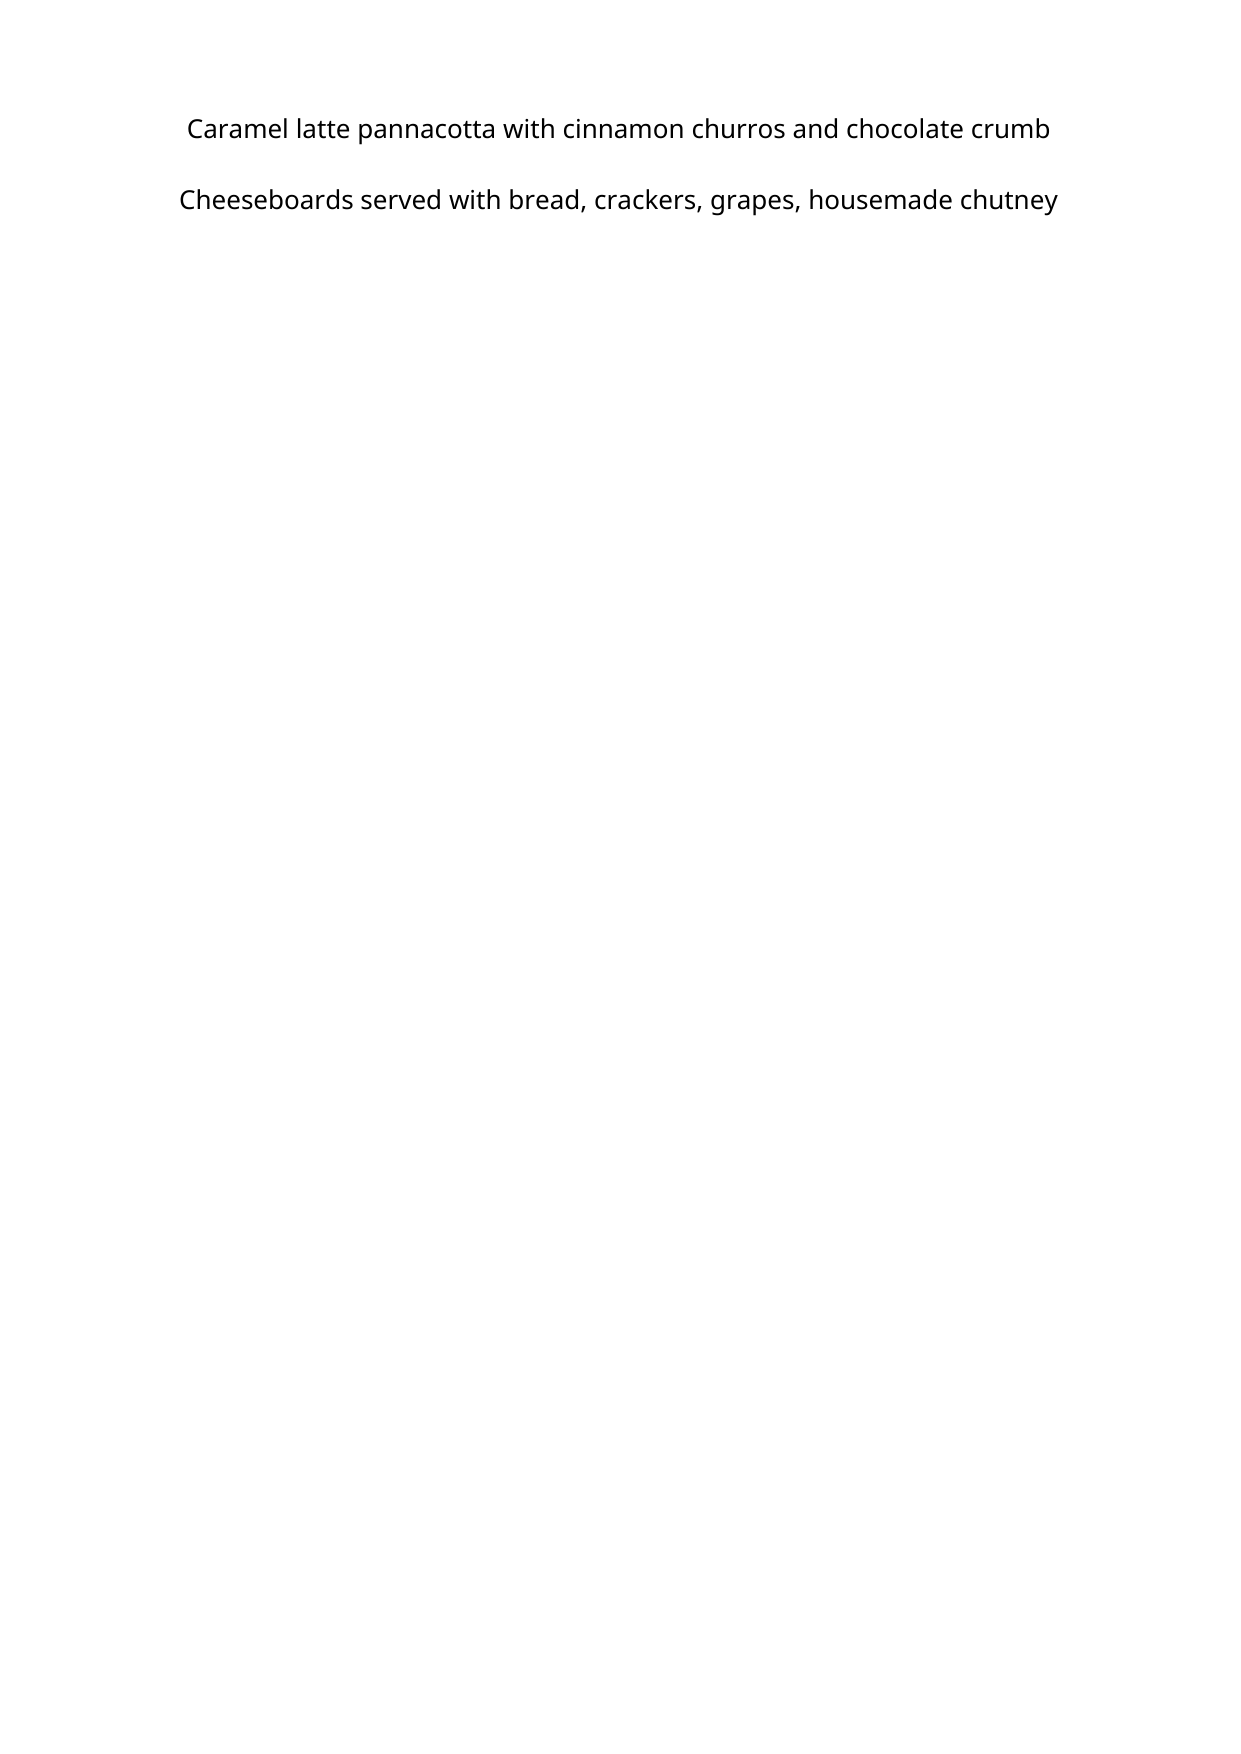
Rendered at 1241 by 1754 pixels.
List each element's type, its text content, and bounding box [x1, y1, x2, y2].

text Caramel latte pannacotta with cinnamon churros and chocolate crumb [112, 111, 1125, 146]
text Cheeseboards served with bread, crackers, grapes, housemade chutney [112, 182, 1125, 217]
